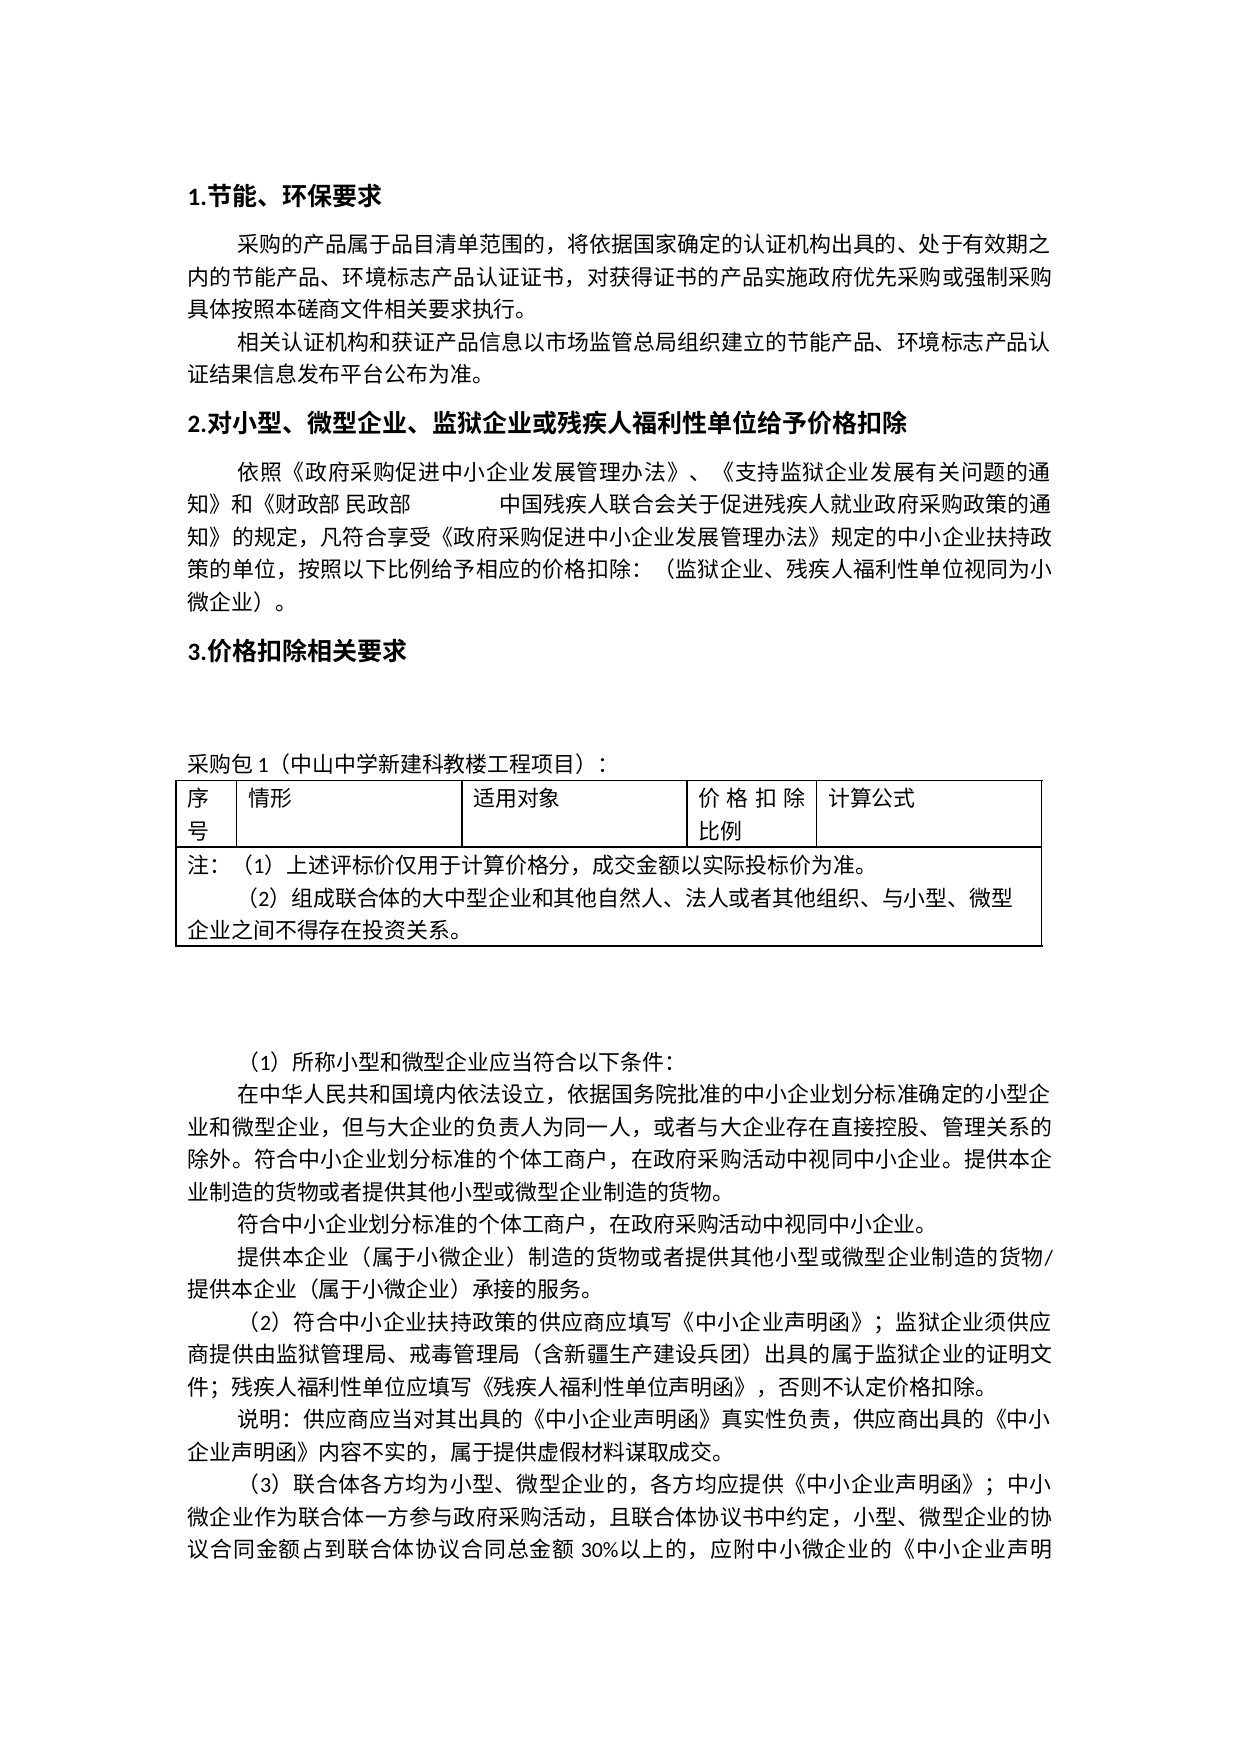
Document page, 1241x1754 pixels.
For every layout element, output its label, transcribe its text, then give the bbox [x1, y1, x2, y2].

text 在中华人民共和国境内依法设立，依据国务院批准的中小企业划分标准确定的小型企业和微型企业，但与大企业的负责人为同一人，或者与大企业存在直接控股、管理关系的除外。符合中小企业划分标准的个体工商户，在政府采购活动中视同中小企业。提供本企业制造的货物或者提供其他小型或微型企业制造的货物。 [187, 1077, 1053, 1207]
text 采购的产品属于品目清单范围的，将依据国家确定的认证机构出具的、处于有效期之内的节能产品、环境标志产品认证证书，对获得证书的产品实施政府优先采购或强制采购，具体按照本磋商文件相关要求执行。 [187, 227, 1053, 324]
text 依照《政府采购促进中小企业发展管理办法》、《支持监狱企业发展有关问题的通知》和《财政部 民政部 中国残疾人联合会关于促进残疾人就业政府采购政策的通知》的规定，凡符合享受《政府采购促进中小企业发展管理办法》规定的中小企业扶持政策的单位，按照以下比例给予相应的价格扣除：（监狱企业、残疾人福利性单位视同为小、微企业）。 [187, 454, 1053, 617]
table_header 情形 [237, 781, 461, 846]
table_header 价格扣除比例 [688, 781, 816, 846]
text 3.价格扣除相关要求 [187, 617, 1053, 682]
table_cell 注：（1）上述评标价仅用于计算价格分，成交金额以实际投标价为准。 （2）组成联合体的大中型企业和其他自然人、法人或者其他组织、与小型、微型企业之间不得存在投资关系。 [177, 848, 1041, 945]
text 相关认证机构和获证产品信息以市场监管总局组织建立的节能产品、环境标志产品认证结果信息发布平台公布为准。 [187, 324, 1053, 389]
text 采购包1（中山中学新建科教楼工程项目）： [187, 747, 1053, 779]
text 提供本企业（属于小微企业）制造的货物或者提供其他小型或微型企业制造的货物/提供本企业（属于小微企业）承接的服务。 [187, 1239, 1053, 1304]
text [187, 1467, 1053, 1564]
text 1.节能、环保要求 [187, 162, 1053, 227]
text 符合中小企业划分标准的个体工商户，在政府采购活动中视同中小企业。 [187, 1207, 1053, 1239]
text 2.对小型、微型企业、监狱企业或残疾人福利性单位给予价格扣除 [187, 389, 1053, 454]
text （1）所称小型和微型企业应当符合以下条件： [187, 1044, 1053, 1077]
text （2）符合中小企业扶持政策的供应商应填写《中小企业声明函》；监狱企业须供应商提供由监狱管理局、戒毒管理局（含新疆生产建设兵团）出具的属于监狱企业的证明文件；残疾人福利性单位应填写《残疾人福利性单位声明函》，否则不认定价格扣除。 [187, 1304, 1053, 1402]
table_header 适用对象 [463, 781, 686, 846]
table_header 计算公式 [817, 781, 1041, 846]
table_header 序号 [177, 781, 236, 846]
text 说明：供应商应当对其出具的《中小企业声明函》真实性负责，供应商出具的《中小企业声明函》内容不实的，属于提供虚假材料谋取成交。 [187, 1402, 1053, 1467]
